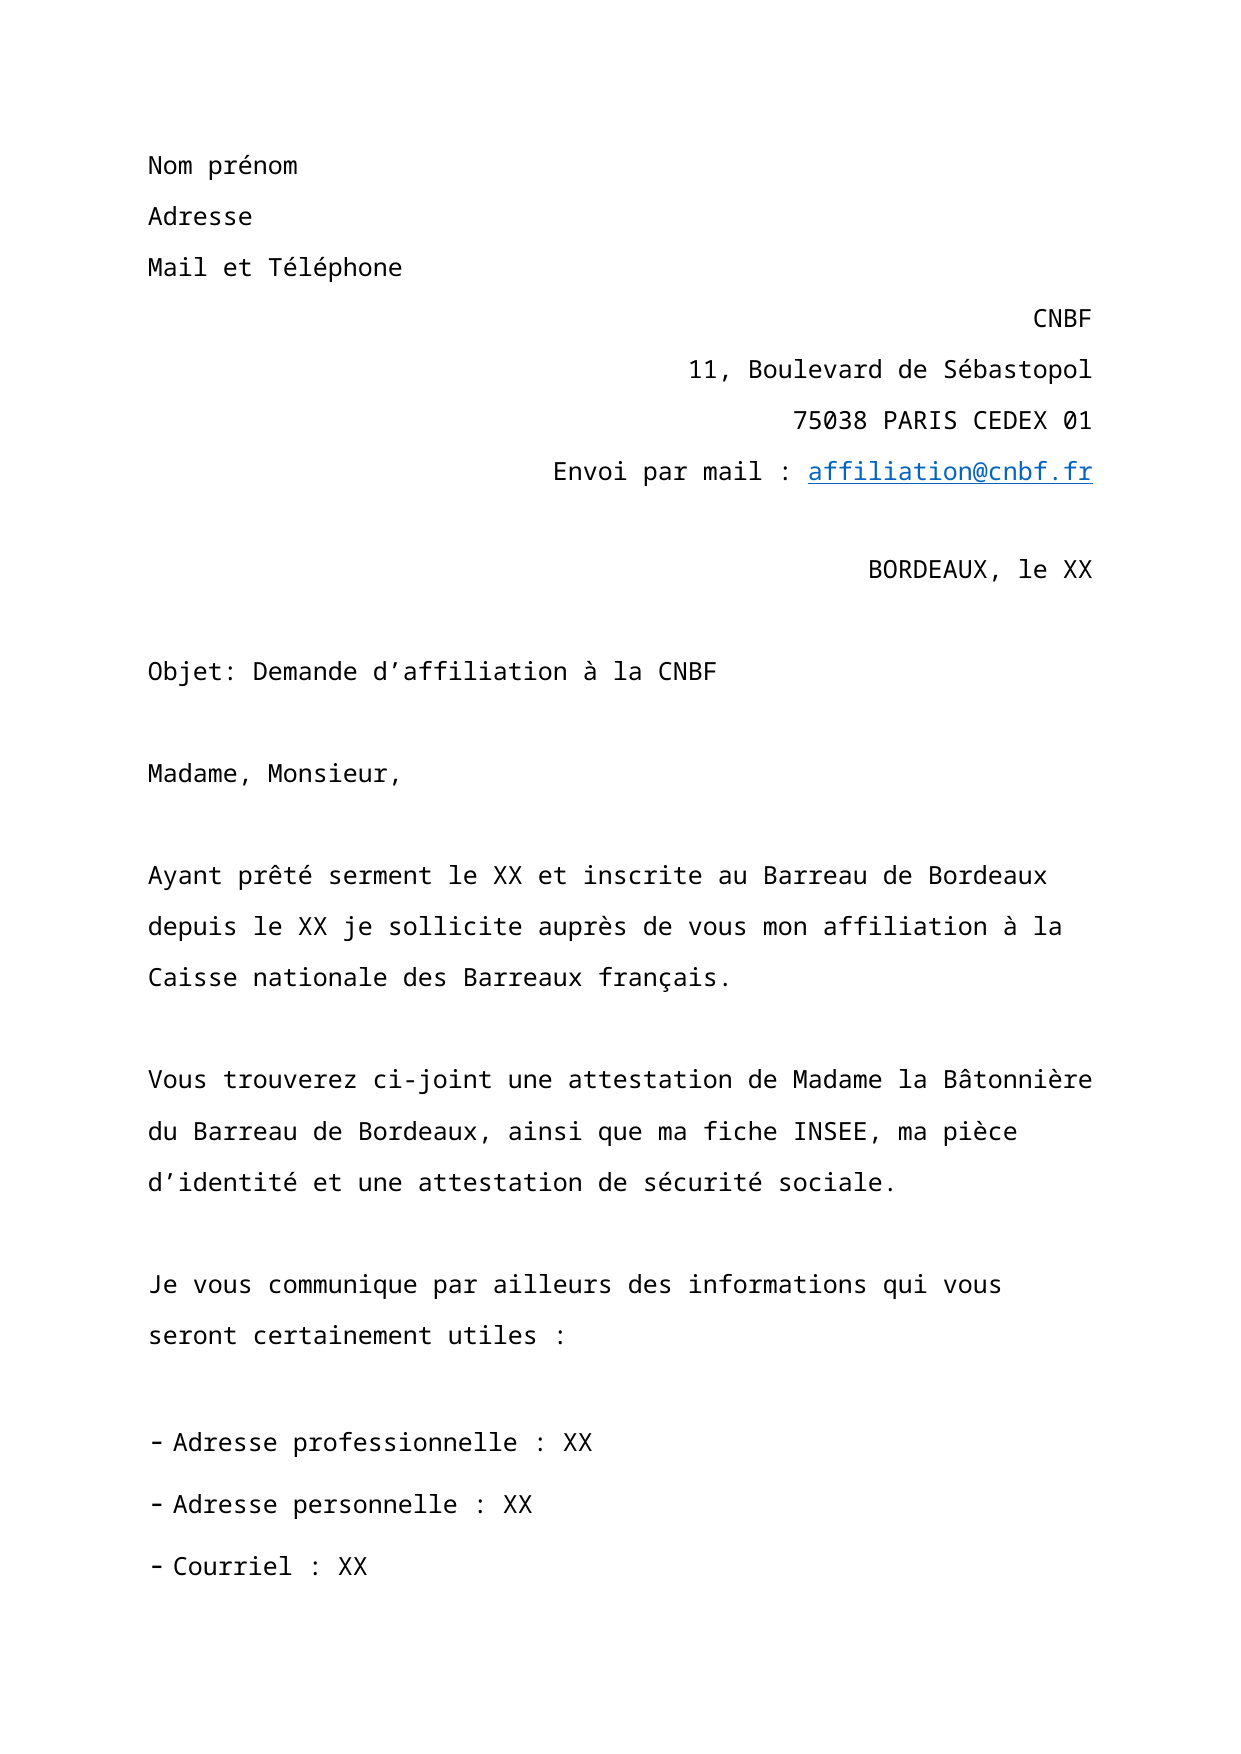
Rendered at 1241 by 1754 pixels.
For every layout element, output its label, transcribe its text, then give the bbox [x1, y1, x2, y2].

text Ayant prêté serment le XX et inscrite au Barreau de Bordeaux depuis le XX je sollicite auprès de vous mon affiliation à la Caisse nationale des Barreaux français. [148, 858, 1093, 994]
text Vous trouverez ci-joint une attestation de Madame la Bâtonnière du Barreau de Bordeaux, ainsi que ma fiche INSEE, ma pièce d’identité et une attestation de sécurité sociale. [148, 1062, 1093, 1198]
text BORDEAUX, le XX [148, 552, 1093, 586]
text 11, Boulevard de Sébastopol [148, 352, 1093, 386]
text Mail et Téléphone [148, 250, 1093, 284]
text 75038 PARIS CEDEX 01 [148, 403, 1093, 437]
text Adresse [148, 199, 1093, 233]
text Je vous communique par ailleurs des informations qui vous seront certainement utiles : [148, 1266, 1093, 1351]
list Adresse personnelle : XX [148, 1481, 1093, 1522]
list Courriel : XX [148, 1543, 1093, 1584]
text Envoi par mail : affiliation@cnbf.fr [148, 454, 1093, 488]
text Madame, Monsieur, [148, 756, 1093, 790]
text CNBF [148, 301, 1093, 335]
text Objet: Demande d’affiliation à la CNBF [148, 654, 1093, 688]
text Nom prénom [148, 148, 1093, 182]
list Adresse professionnelle : XX [148, 1419, 1093, 1461]
